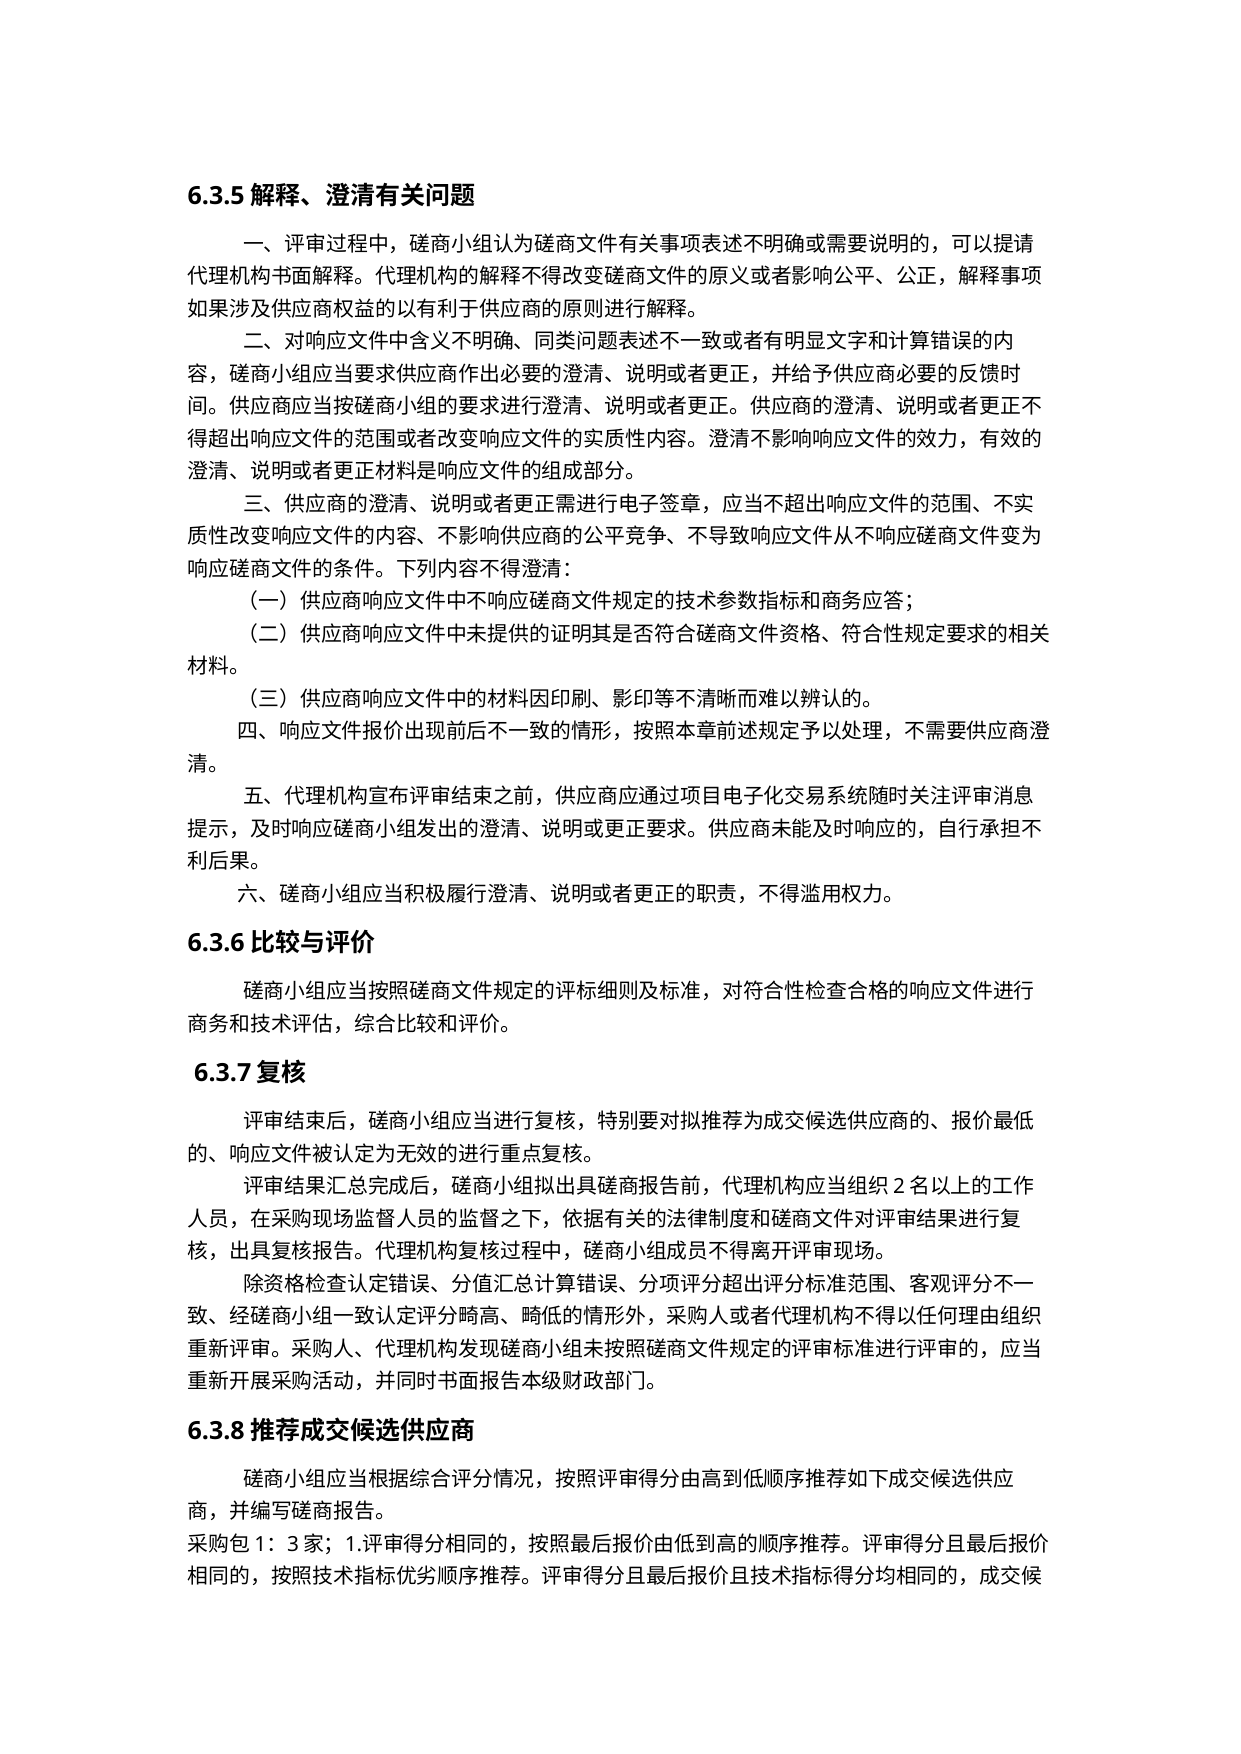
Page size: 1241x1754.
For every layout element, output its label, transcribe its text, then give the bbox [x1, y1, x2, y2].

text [187, 1527, 1053, 1592]
text 6.3.8推荐成交候选供应商 [187, 1397, 1053, 1462]
text （三）供应商响应文件中的材料因印刷、影印等不清晰而难以辨认的。 [187, 682, 1053, 714]
text 二、对响应文件中含义不明确、同类问题表述不一致或者有明显文字和计算错误的内容，磋商小组应当要求供应商作出必要的澄清、说明或者更正，并给予供应商必要的反馈时间。供应商应当按磋商小组的要求进行澄清、说明或者更正。供应商的澄清、说明或者更正不得超出响应文件的范围或者改变响应文件的实质性内容。澄清不影响响应文件的效力，有效的澄清、说明或者更正材料是响应文件的组成部分。 [187, 324, 1053, 487]
text 除资格检查认定错误、分值汇总计算错误、分项评分超出评分标准范围、客观评分不一致、经磋商小组一致认定评分畸高、畸低的情形外，采购人或者代理机构不得以任何理由组织重新评审。采购人、代理机构发现磋商小组未按照磋商文件规定的评审标准进行评审的，应当重新开展采购活动，并同时书面报告本级财政部门。 [187, 1267, 1053, 1397]
text （一）供应商响应文件中不响应磋商文件规定的技术参数指标和商务应答； [187, 584, 1053, 617]
text 6.3.5解释、澄清有关问题 [187, 162, 1053, 227]
text 磋商小组应当根据综合评分情况，按照评审得分由高到低顺序推荐如下成交候选供应商，并编写磋商报告。 [187, 1462, 1053, 1527]
text 评审结果汇总完成后，磋商小组拟出具磋商报告前，代理机构应当组织2名以上的工作人员，在采购现场监督人员的监督之下，依据有关的法律制度和磋商文件对评审结果进行复核，出具复核报告。代理机构复核过程中，磋商小组成员不得离开评审现场。 [187, 1169, 1053, 1267]
text 评审结束后，磋商小组应当进行复核，特别要对拟推荐为成交候选供应商的、报价最低的、响应文件被认定为无效的进行重点复核。 [187, 1104, 1053, 1169]
text 五、代理机构宣布评审结束之前，供应商应通过项目电子化交易系统随时关注评审消息提示，及时响应磋商小组发出的澄清、说明或更正要求。供应商未能及时响应的，自行承担不利后果。 [187, 779, 1053, 877]
text 四、响应文件报价出现前后不一致的情形，按照本章前述规定予以处理，不需要供应商澄清。 [187, 714, 1053, 779]
text 磋商小组应当按照磋商文件规定的评标细则及标准，对符合性检查合格的响应文件进行商务和技术评估，综合比较和评价。 [187, 974, 1053, 1039]
text 6.3.7复核 [187, 1039, 1053, 1104]
text 六、磋商小组应当积极履行澄清、说明或者更正的职责，不得滥用权力。 [187, 877, 1053, 909]
text 三、供应商的澄清、说明或者更正需进行电子签章，应当不超出响应文件的范围、不实质性改变响应文件的内容、不影响供应商的公平竞争、不导致响应文件从不响应磋商文件变为响应磋商文件的条件。下列内容不得澄清： [187, 487, 1053, 584]
text （二）供应商响应文件中未提供的证明其是否符合磋商文件资格、符合性规定要求的相关材料。 [187, 617, 1053, 682]
text 一、评审过程中，磋商小组认为磋商文件有关事项表述不明确或需要说明的，可以提请代理机构书面解释。代理机构的解释不得改变磋商文件的原义或者影响公平、公正，解释事项如果涉及供应商权益的以有利于供应商的原则进行解释。 [187, 227, 1053, 324]
text 6.3.6比较与评价 [187, 909, 1053, 974]
